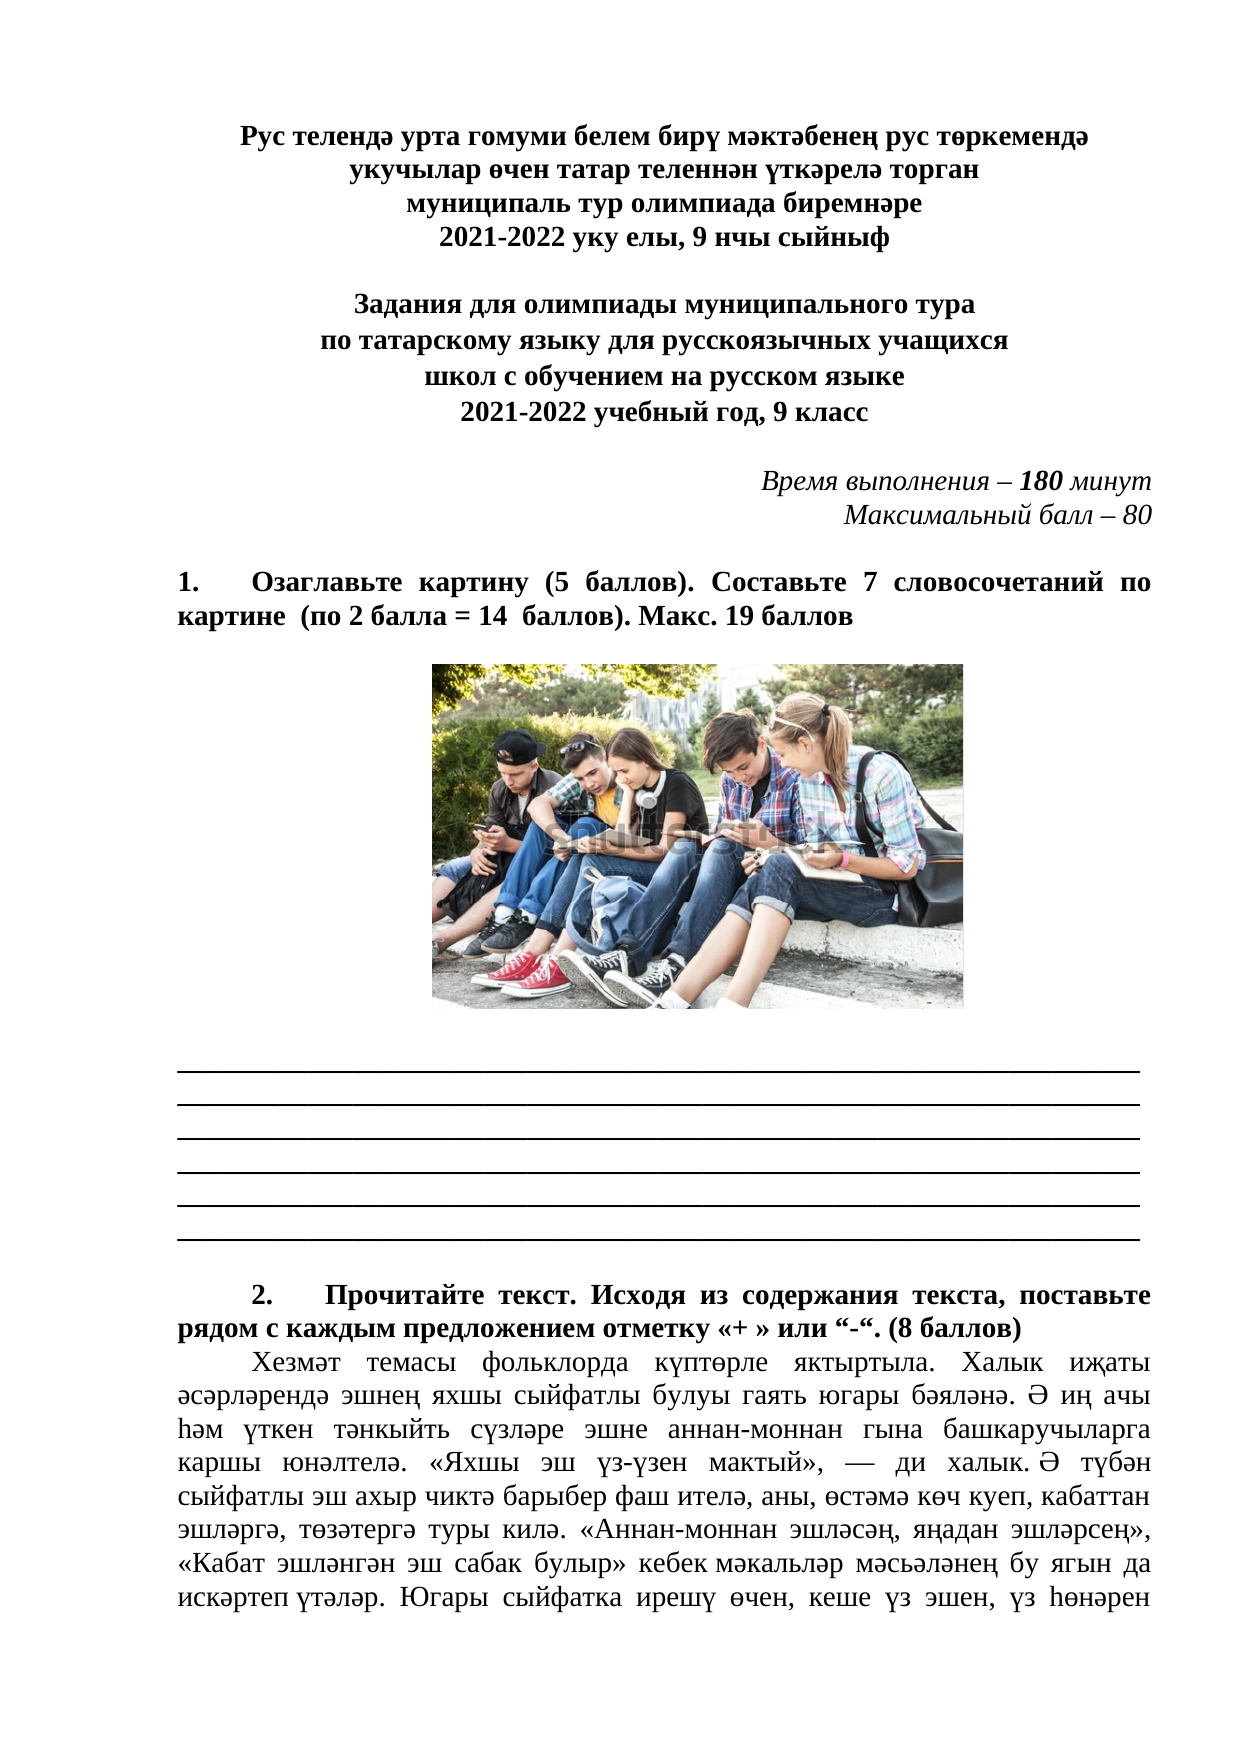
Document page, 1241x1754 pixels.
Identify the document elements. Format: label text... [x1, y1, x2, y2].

list Прочитайте текст. Исходя из содержания текста, поставьте рядом с каждым предложением отметку «+ » или “-“. (8 баллов) [177, 1277, 1152, 1344]
text школ с обучением на русском языке [177, 358, 1152, 392]
text ____________________________________________________________________________________________________________________________________________________________________________________________________________________________________________________________________________________________________________________________________________________________________________________________________________ [177, 1042, 1152, 1243]
text муниципаль тур олимпиада биремнәре [177, 185, 1152, 219]
list Озаглавьте картину (5 баллов). Составьте 7 словосочетаний по картине (по 2 балла = 14 баллов). Макс. 19 баллов [177, 564, 1152, 631]
picture [432, 664, 972, 1009]
text Время выполнения – 180 минут [177, 463, 1152, 497]
text 2021-2022 учебный год, 9 класс [177, 394, 1152, 428]
text Рус телендә урта гомуми белем бирү мәктәбенең рус төркемендә укучылар өчен татар теленнән үткәрелә торган [177, 118, 1152, 185]
text Максимальный балл – 80 [177, 497, 1152, 531]
text 2021-2022 уку елы, 9 нчы сыйныф [177, 219, 1152, 252]
text Задания для олимпиады муниципального тура [177, 286, 1152, 319]
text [177, 1344, 1152, 1612]
text по татарскому языку для русскоязычных учащихся [177, 322, 1152, 356]
